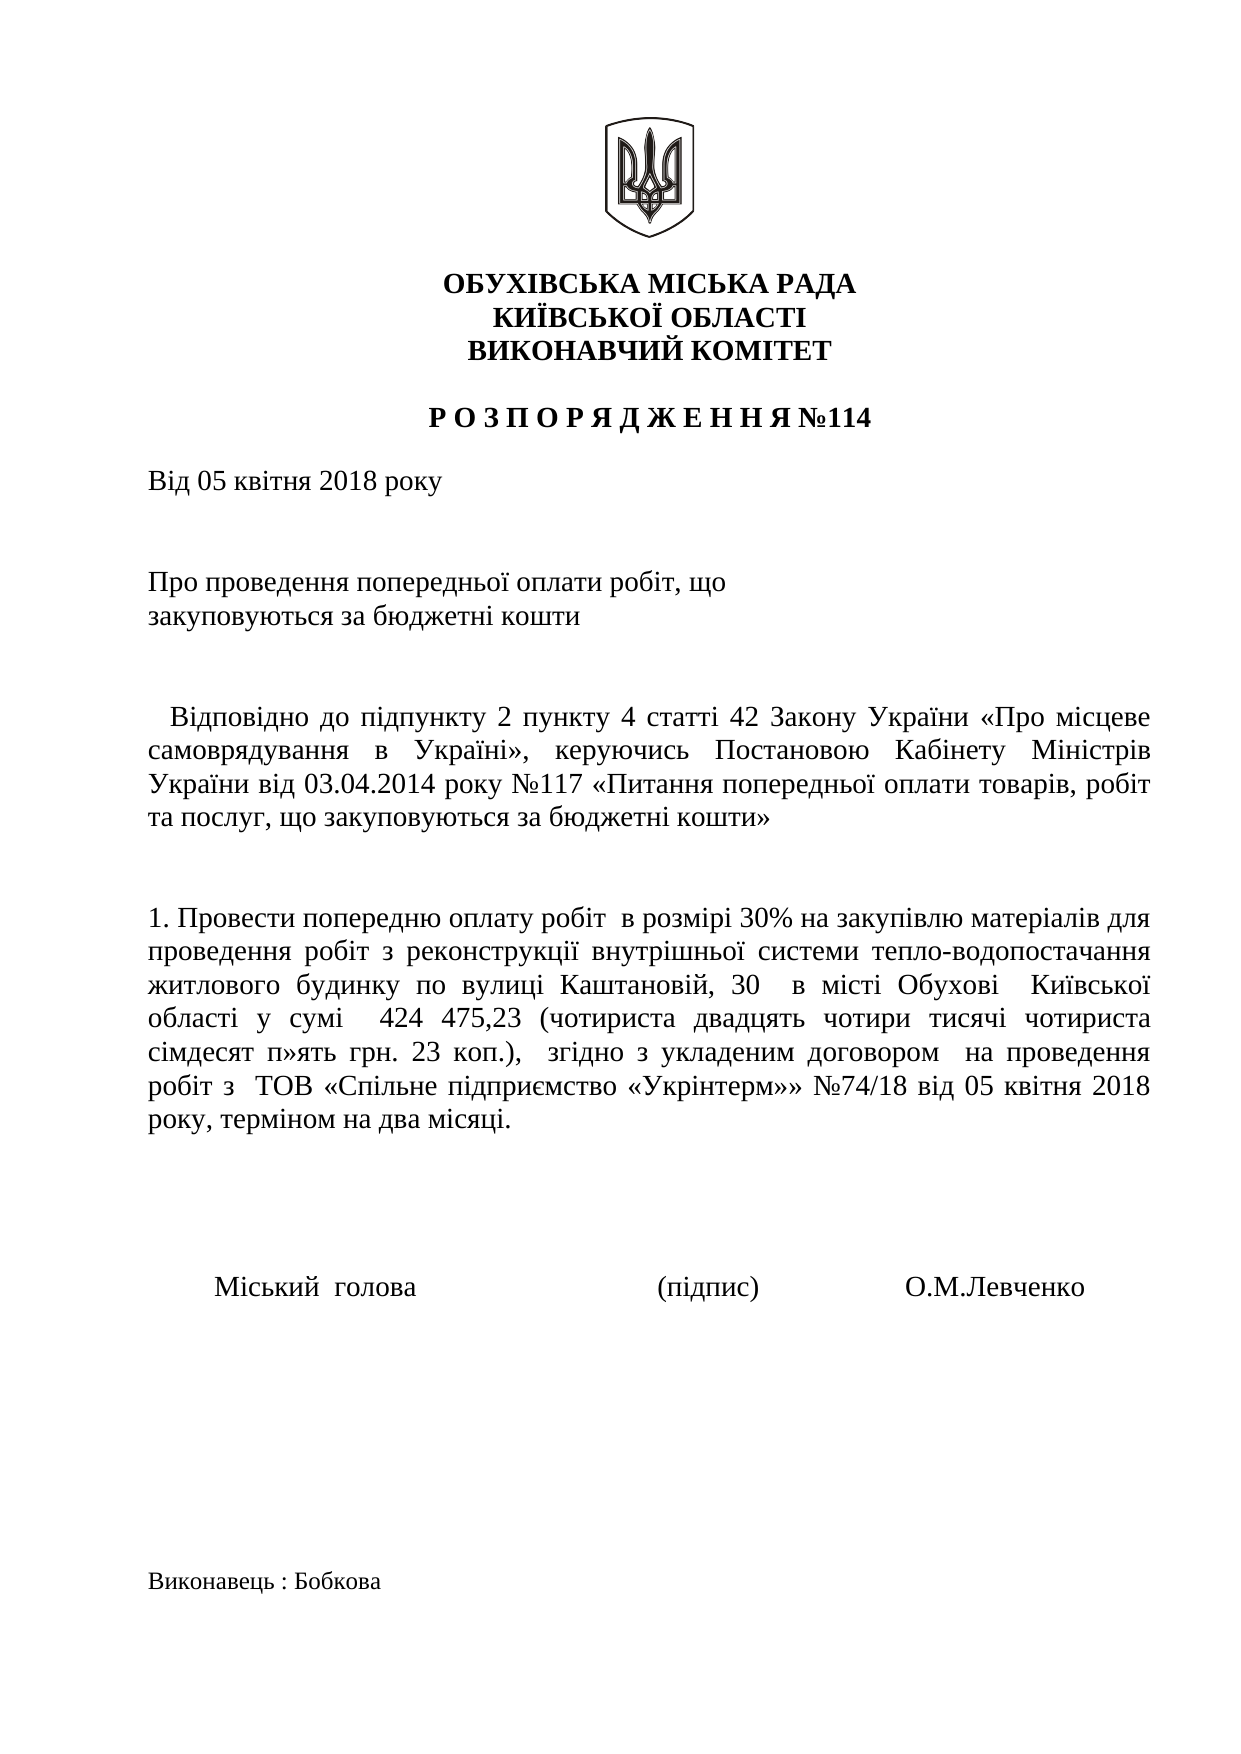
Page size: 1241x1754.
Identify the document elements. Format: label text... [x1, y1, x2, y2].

text Виконавець : Бобкова [148, 1566, 1152, 1595]
text Про проведення попередньої оплати робіт, що [148, 564, 1152, 598]
text Р О З П О Р Я Д Ж Е Н Н Я №114 [148, 401, 1152, 434]
text КИЇВСЬКОЇ ОБЛАСТІ [148, 300, 1152, 333]
text Відповідно до підпункту 2 пункту 4 статті 42 Закону України «Про місцеве самоврядування в Україні», керуючись Постановою Кабінету Міністрів України від 03.04.2014 року №117 «Питання попередньої оплати товарів, робіт та послуг, що закуповуються за бюджетні кошти» [148, 699, 1152, 833]
text ОБУХІВСЬКА МІСЬКА РАДА [148, 266, 1152, 300]
text закуповуються за бюджетні кошти [148, 598, 1152, 632]
text ВИКОНАВЧИЙ КОМІТЕТ [148, 333, 1152, 367]
text 1. Провести попередню оплату робіт в розмірі 30% на закупівлю матеріалів для проведення робіт з реконструкції внутрішньої системи тепло-водопостачання житлового будинку по вулиці Каштановій, 30 в місті Обухові Київської області у сумі 424 475,23 (чотириста двадцять чотири тисячі чотириста сімдесят п»ять грн. 23 коп.), згідно з укладеним договором на проведення робіт з ТОВ «Спільне підприємство «Укрінтерм»» №74/18 від 05 квітня 2018 року, терміном на два місяці. [148, 900, 1152, 1135]
text Від 05 квітня 2018 року [148, 463, 1152, 496]
text Міський голова (підпис) О.М.Левченко [148, 1269, 1152, 1302]
